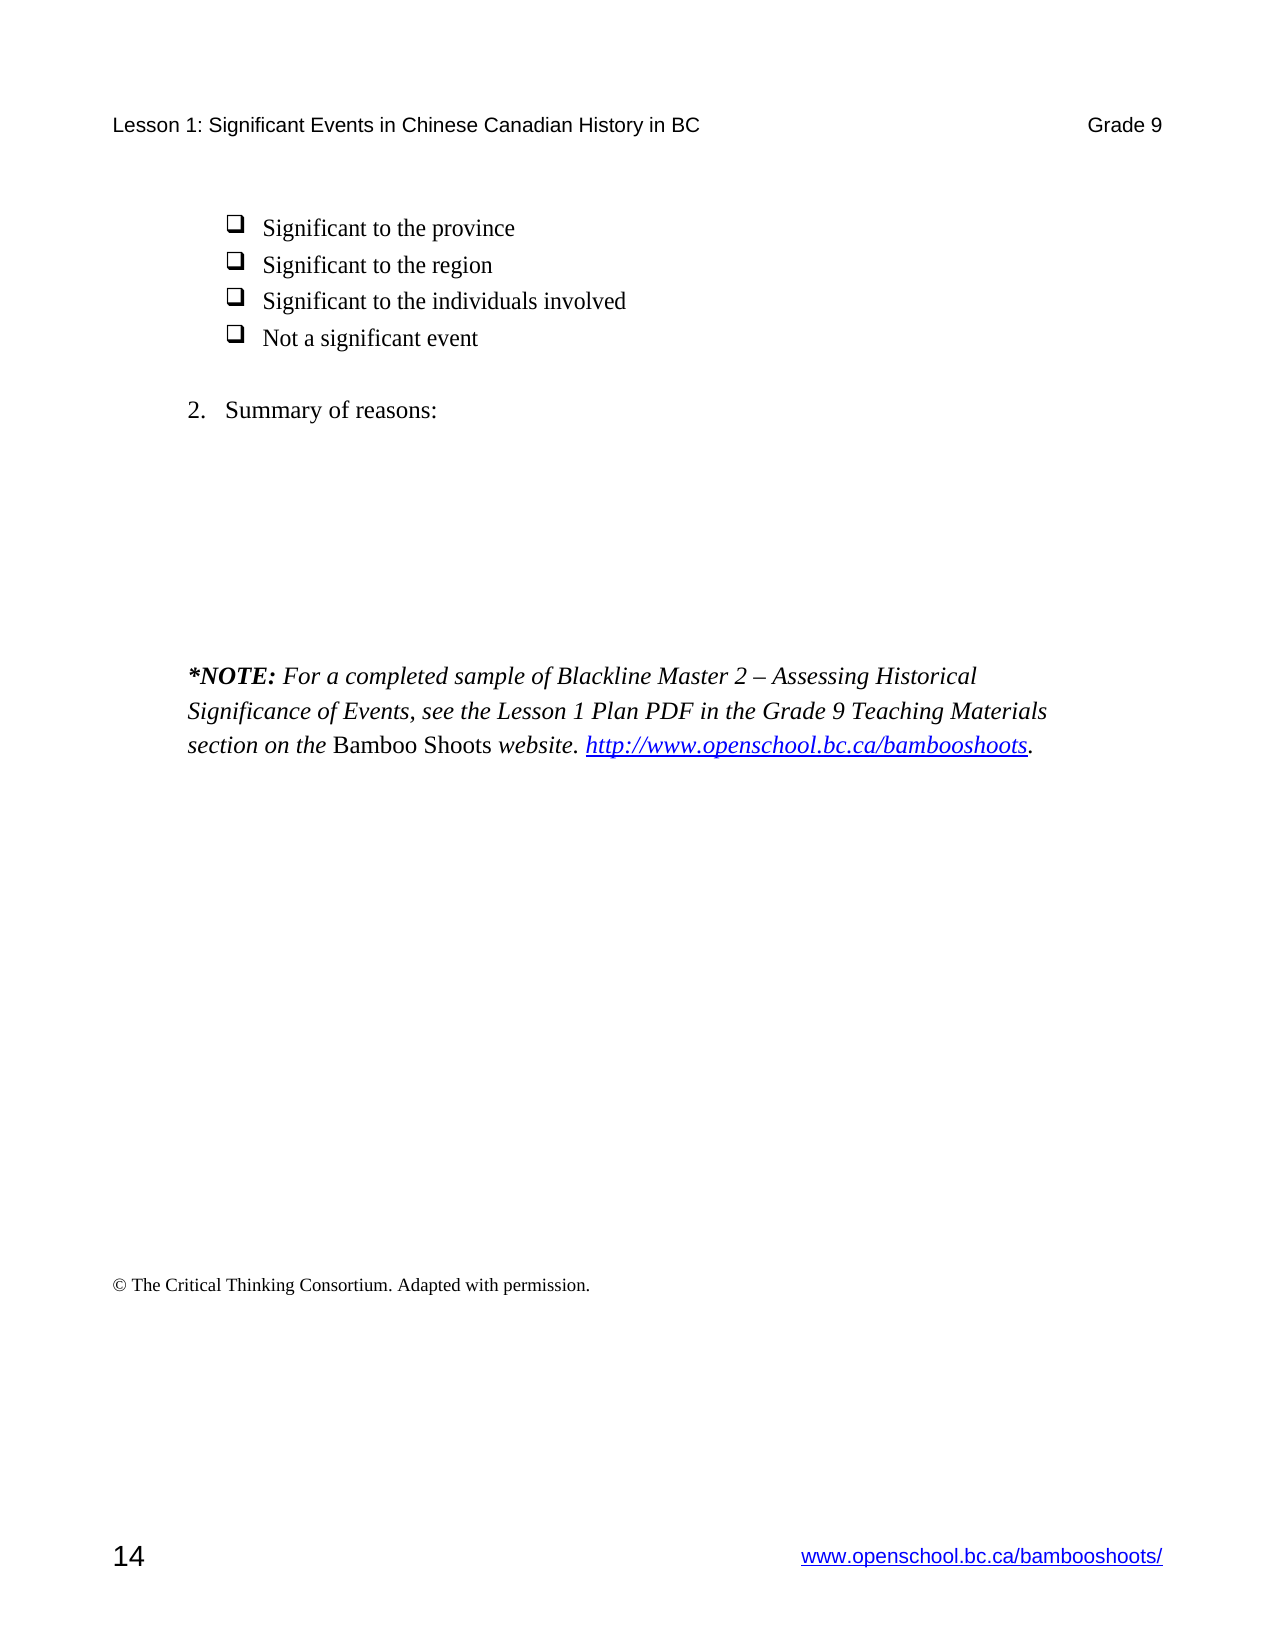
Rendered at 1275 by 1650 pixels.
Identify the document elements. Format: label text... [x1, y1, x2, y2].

list Significant to the region [225, 250, 1087, 278]
list Significant to the individuals involved [225, 286, 1087, 315]
list Significant to the province [225, 213, 1087, 242]
list Summary of reasons: [187, 395, 1087, 424]
text © The Critical Thinking Consortium. Adapted with permission. [112, 1274, 1087, 1295]
text *NOTE: For a completed sample of Blackline Master 2 – Assessing Historical Significance of Events, see the Lesson 1 Plan PDF in the Grade 9 Teaching Materials section on the Bamboo Shoots website. http://www.openschool.bc.ca/bambooshoots. [187, 661, 1087, 759]
list Not a significant event [225, 323, 1087, 352]
